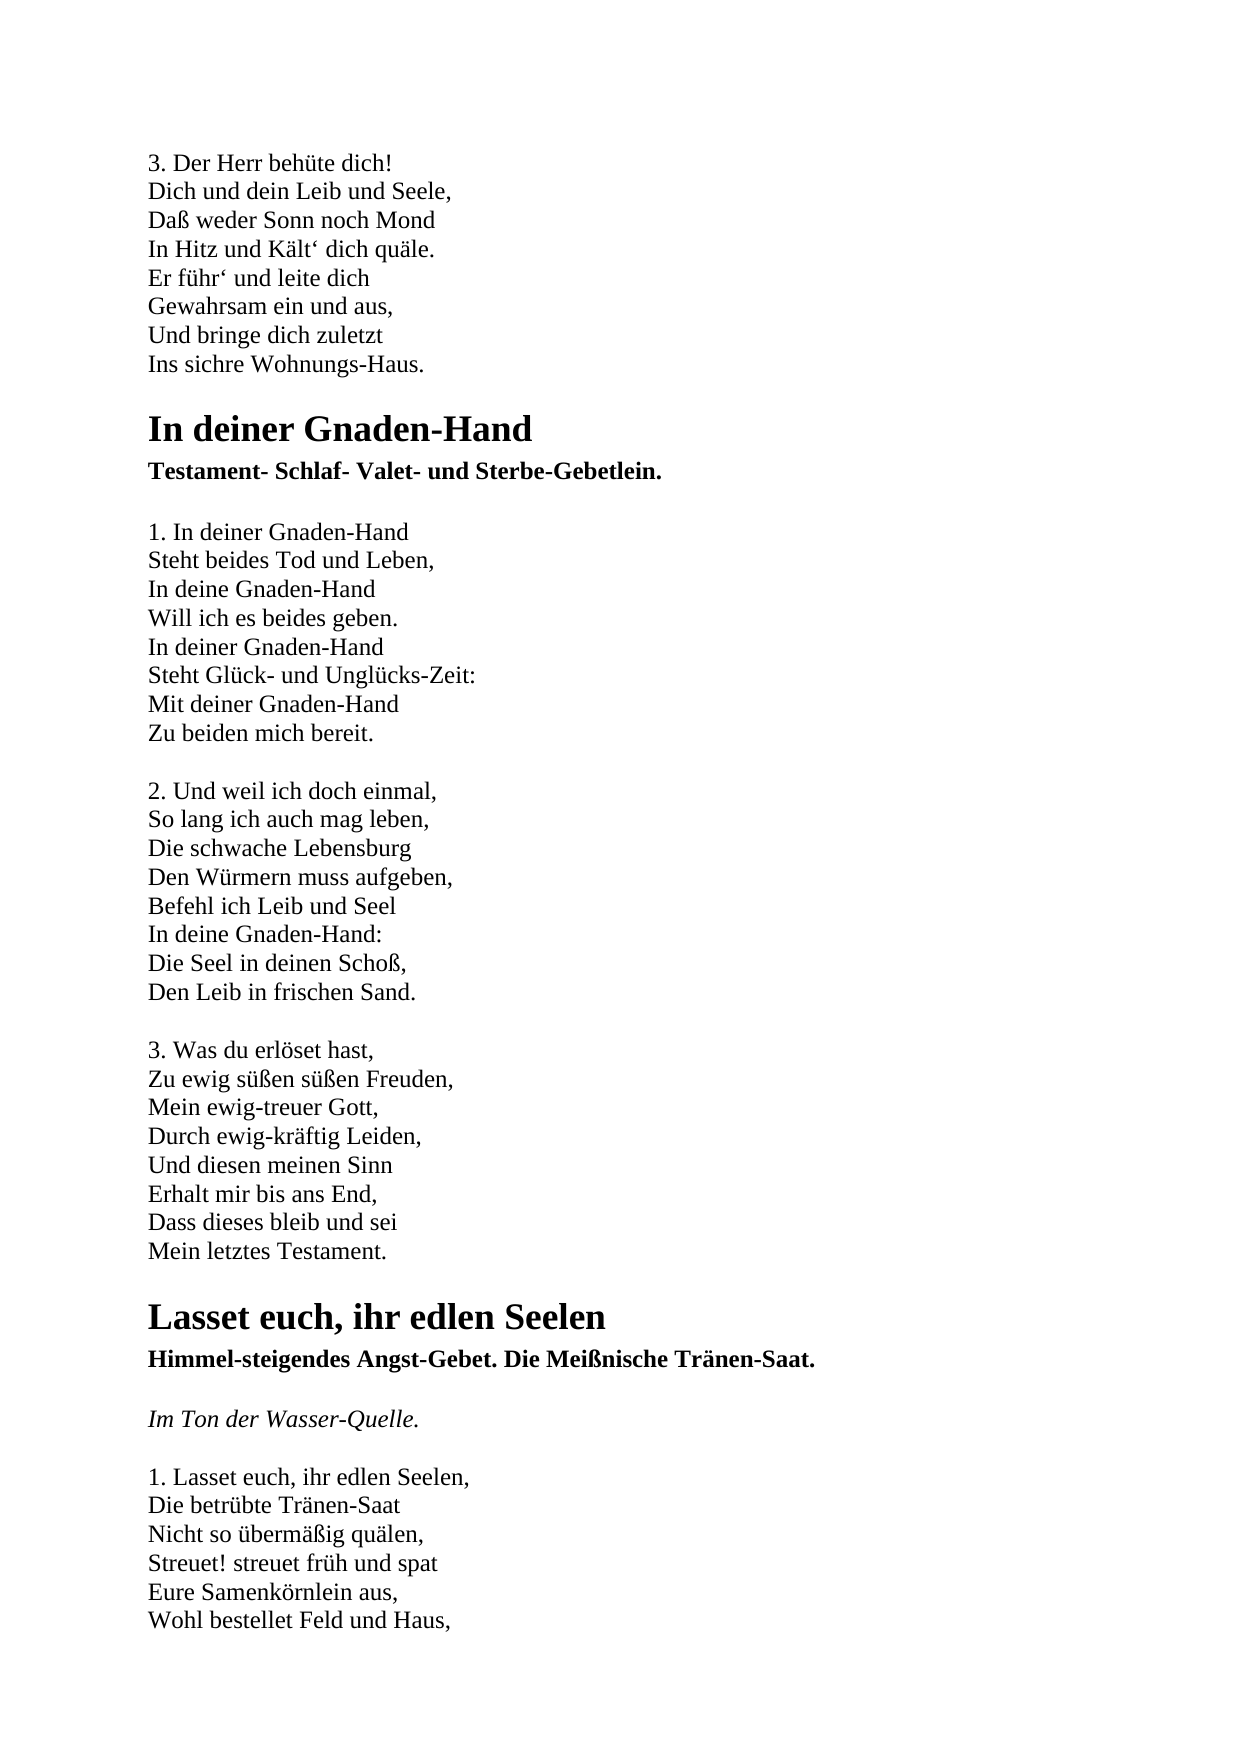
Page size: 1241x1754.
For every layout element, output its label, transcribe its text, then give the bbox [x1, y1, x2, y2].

text 2. Und weil ich doch einmal, So lang ich auch mag leben, Die schwache Lebensburg Den Würmern muss aufgeben, Befehl ich Leib und Seel In deine Gnaden-Hand: Die Seel in deinen Schoß, Den Leib in frischen Sand. [148, 776, 1093, 1006]
text 3. Was du erlöset hast, Zu ewig süßen süßen Freuden, Mein ewig-treuer Gott, Durch ewig-kräftig Leiden, Und diesen meinen Sinn Erhalt mir bis ans End, Dass dieses bleib und sei Mein letztes Testament. [148, 1035, 1093, 1265]
text 3. Der Herr behüte dich! Dich und dein Leib und Seele, Daß weder Sonn noch Mond In Hitz und Kält‘ dich quäle. Er führ‘ und leite dich Gewahrsam ein und aus, Und bringe dich zuletzt Ins sichre Wohnungs-Haus. [148, 148, 1093, 378]
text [148, 1462, 1093, 1634]
text Testament- Schlaf- Valet- und Sterbe-Gebetlein. [148, 456, 1093, 485]
subtitle Lasset euch, ihr edlen Seelen [148, 1294, 1093, 1337]
text Im Ton der Wasser-Quelle. [148, 1404, 1093, 1433]
text 1. In deiner Gnaden-Hand Steht beides Tod und Leben, In deine Gnaden-Hand Will ich es beides geben. In deiner Gnaden-Hand Steht Glück- und Unglücks-Zeit: Mit deiner Gnaden-Hand Zu beiden mich bereit. [148, 517, 1093, 747]
subtitle In deiner Gnaden-Hand [148, 407, 1093, 450]
text Himmel-steigendes Angst-Gebet. Die Meißnische Tränen-Saat. [148, 1344, 1093, 1372]
